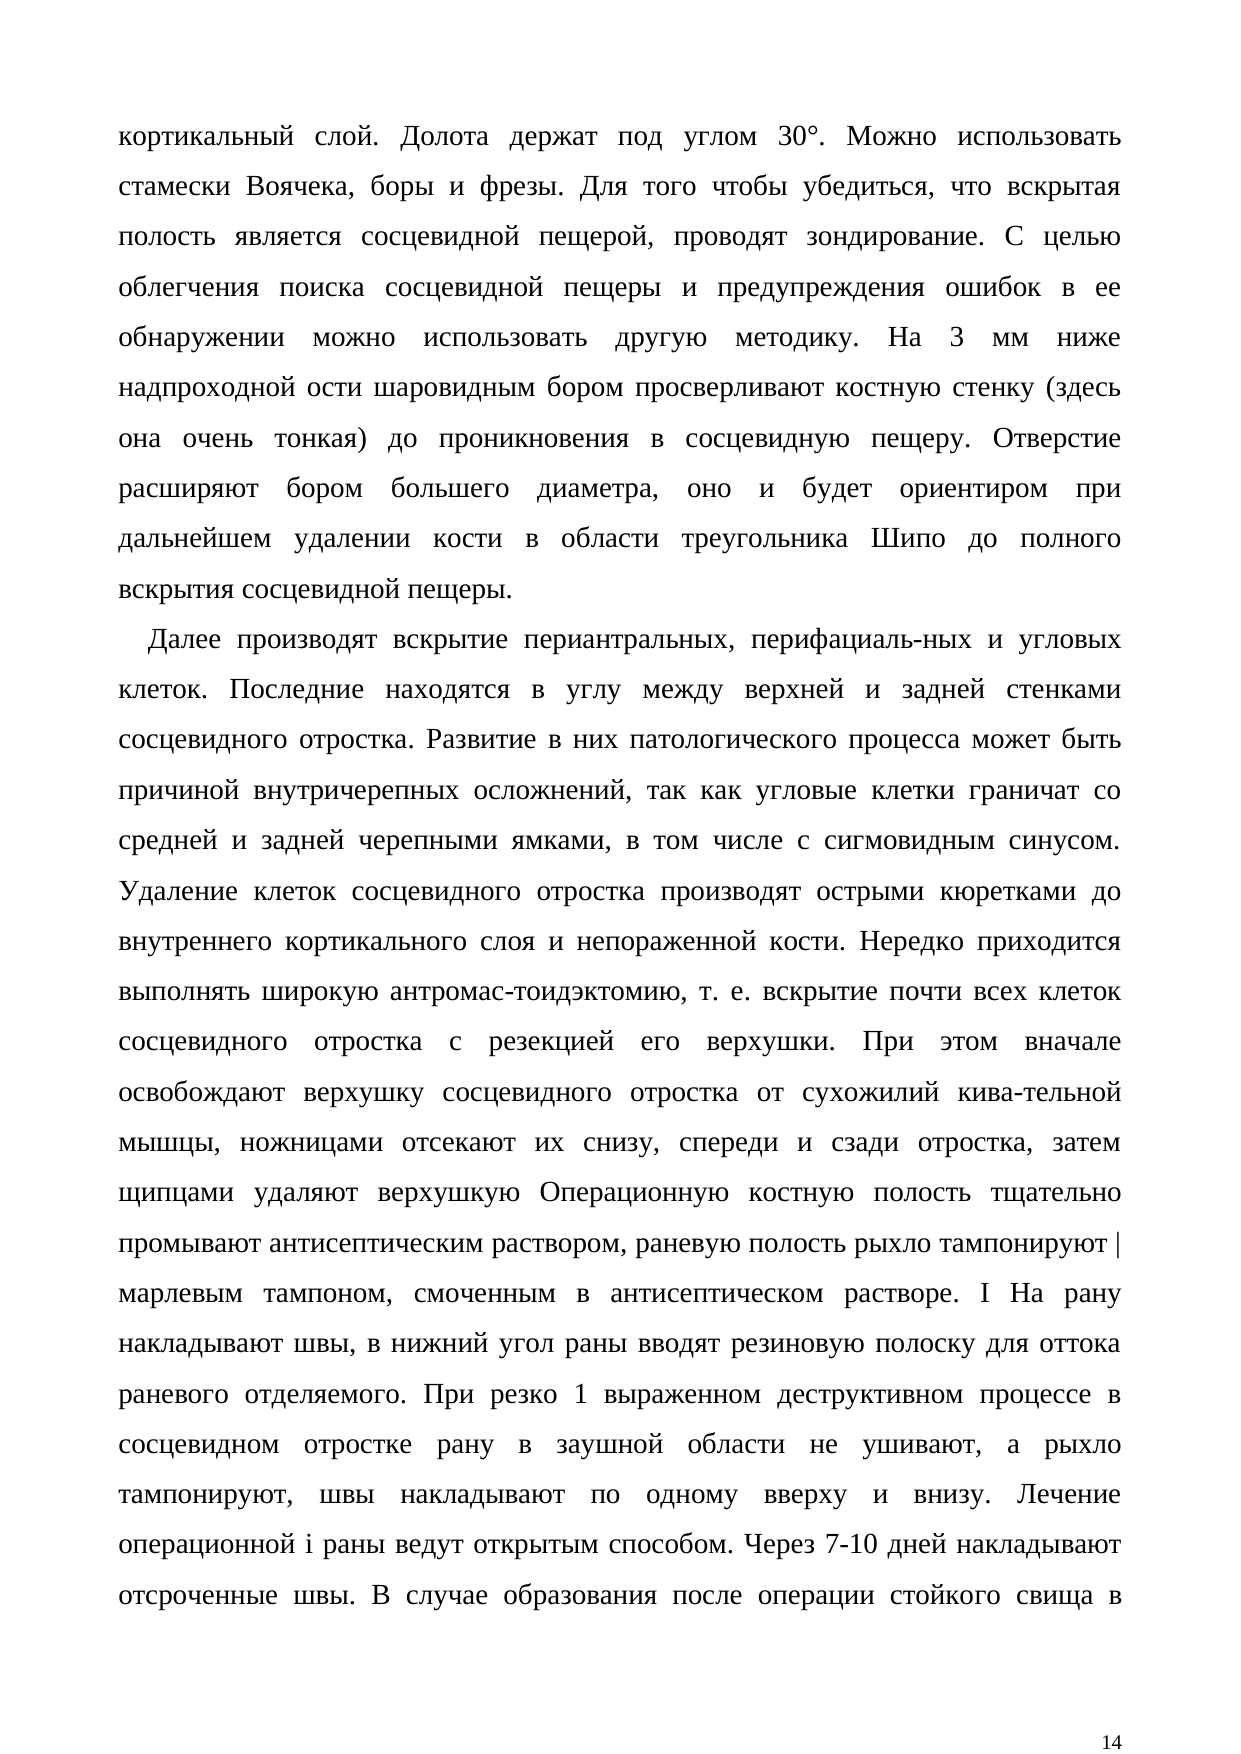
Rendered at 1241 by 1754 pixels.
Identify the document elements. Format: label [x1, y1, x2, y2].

text [118, 621, 1122, 1611]
text [118, 118, 1122, 604]
